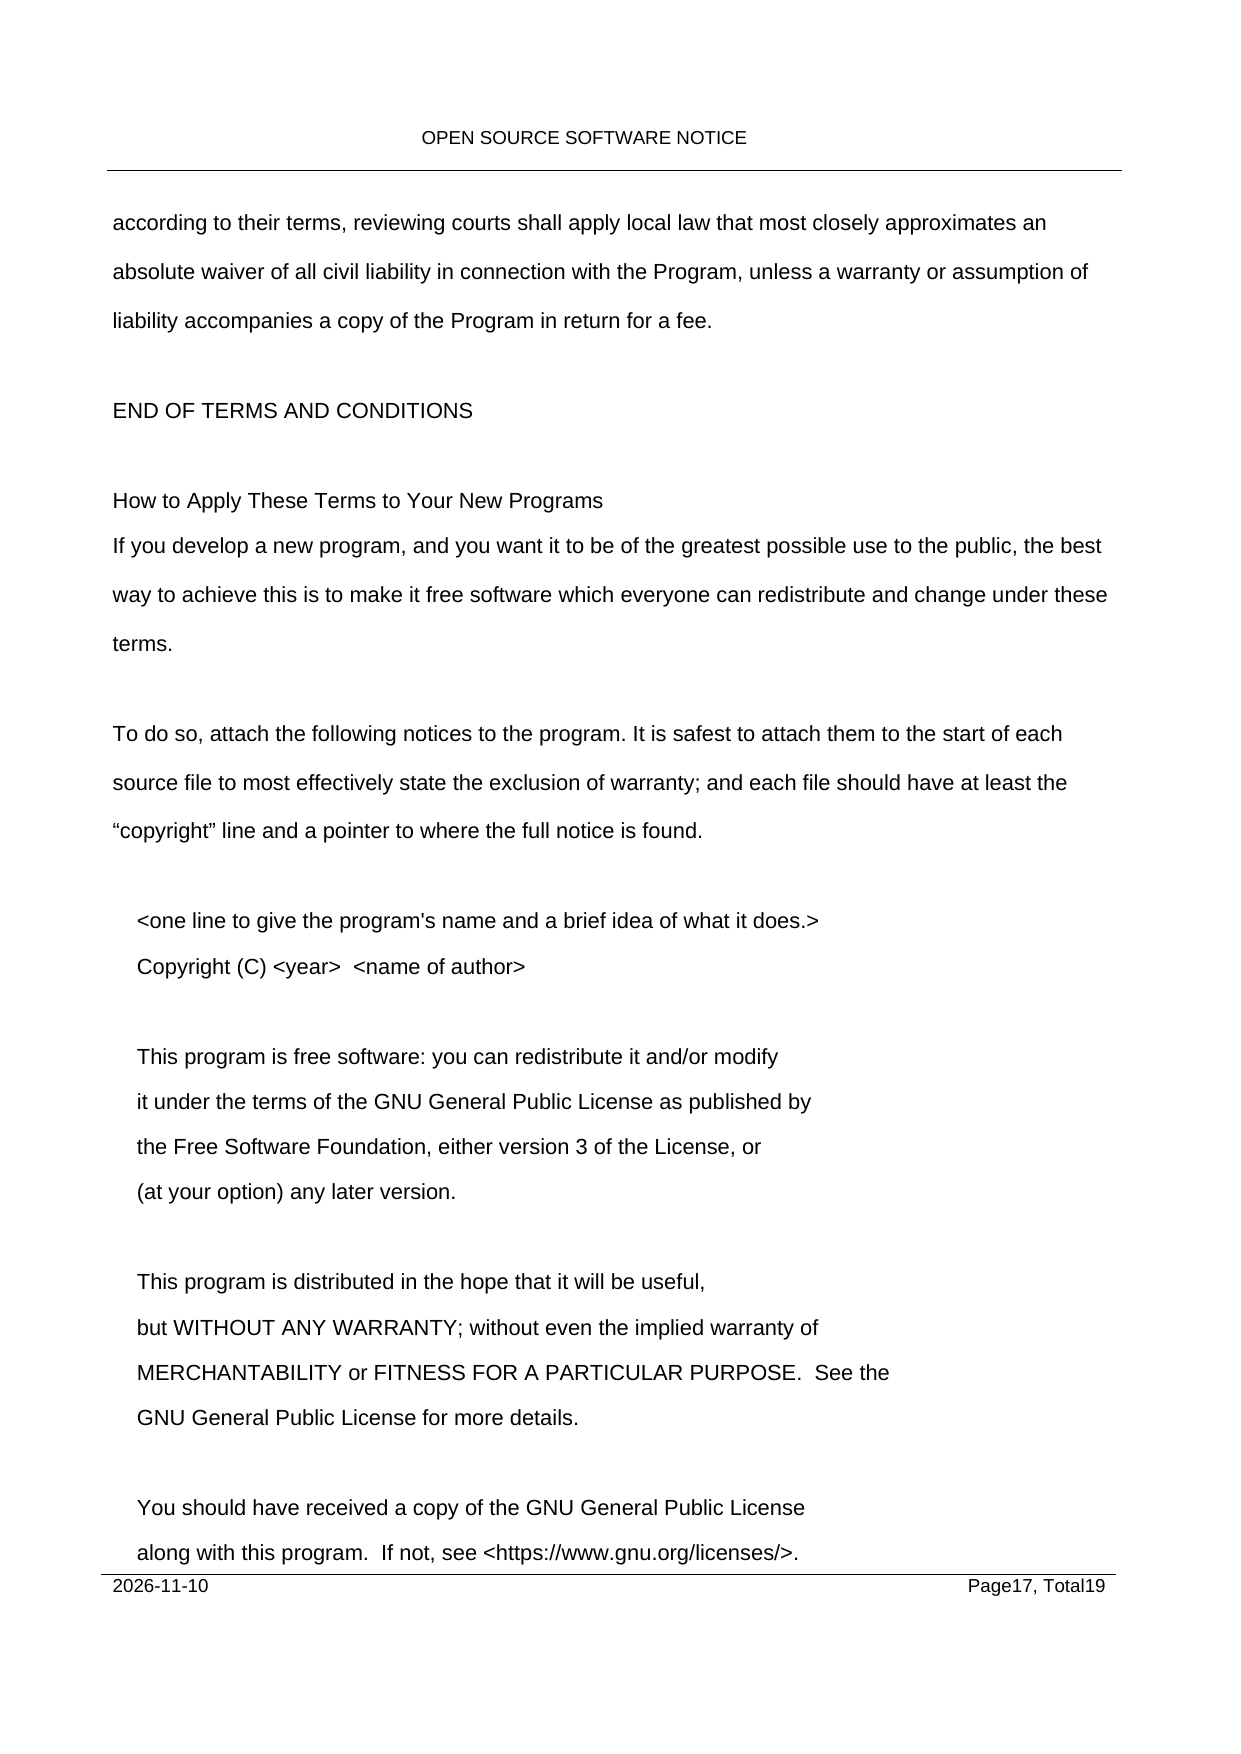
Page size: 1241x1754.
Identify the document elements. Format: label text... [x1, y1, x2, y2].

text GNU General Public License for more details. [112, 1401, 1128, 1433]
text it under the terms of the GNU General Public License as published by [112, 1085, 1128, 1118]
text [112, 206, 1128, 336]
text How to Apply These Terms to Your New Programs [112, 484, 1128, 517]
text To do so, attach the following notices to the program. It is safest to attach them to the start of each source file to most effectively state the exclusion of warranty; and each file should have at least the “copyright” line and a pointer to where the full notice is found. [112, 717, 1128, 847]
text Copyright (C) <year> <name of author> [112, 950, 1128, 982]
text the Free Software Foundation, either version 3 of the License, or [112, 1130, 1128, 1163]
text If you develop a new program, and you want it to be of the greatest possible use to the public, the best way to achieve this is to make it free software which everyone can redistribute and change under these terms. [112, 529, 1128, 659]
text but WITHOUT ANY WARRANTY; without even the implied warranty of [112, 1311, 1128, 1343]
text MERCHANTABILITY or FITNESS FOR A PARTICULAR PURPOSE. See the [112, 1356, 1128, 1388]
text along with this program. If not, see <https://www.gnu.org/licenses/>. [112, 1536, 1128, 1569]
text You should have received a copy of the GNU General Public License [112, 1491, 1128, 1524]
text (at your option) any later version. [112, 1175, 1128, 1208]
text END OF TERMS AND CONDITIONS [112, 394, 1128, 427]
text <one line to give the program's name and a brief idea of what it does.> [112, 905, 1128, 937]
text This program is free software: you can redistribute it and/or modify [112, 1040, 1128, 1073]
text This program is distributed in the hope that it will be useful, [112, 1266, 1128, 1298]
